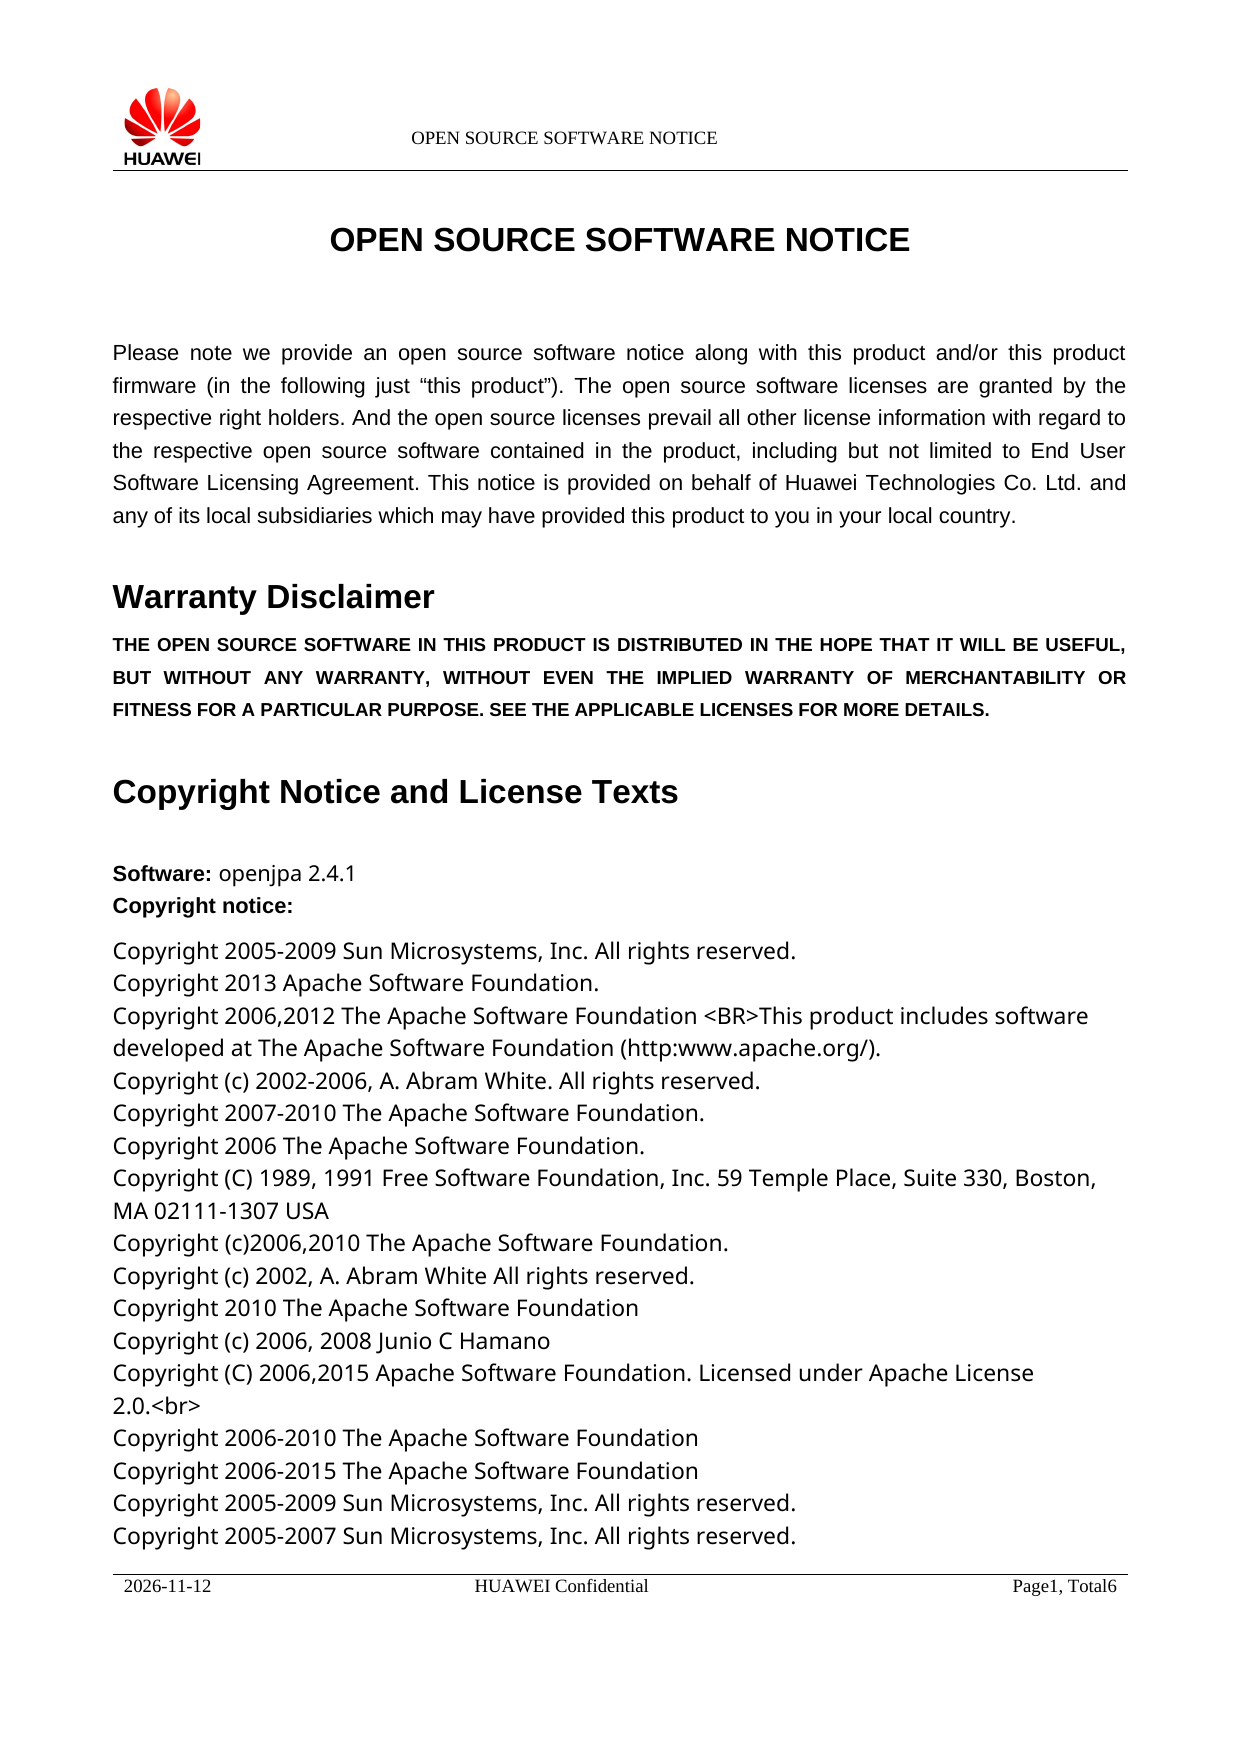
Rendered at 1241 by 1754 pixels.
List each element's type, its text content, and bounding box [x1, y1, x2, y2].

text The open source software in this product is distributed in the hope that it will be useful, but WITHOUT ANY WARRANTY, without even the implied warranty of MERCHANTABILITY or FITNESS FOR A PARTICULAR PURPOSE. See the applicable licenses for more details. [112, 629, 1128, 726]
text Copyright Notice and License Texts [112, 759, 1128, 824]
text Copyright notice: [112, 889, 1128, 921]
text Warranty Disclaimer [112, 564, 1128, 629]
title Software: openjpa 2.4.1 [112, 856, 1128, 889]
picture [124, 88, 201, 165]
text OPEN SOURCE SOFTWARE NOTICE [112, 206, 1128, 271]
text Please note we provide an open source software notice along with this product and/or this product firmware (in the following just “this product”). The open source software licenses are granted by the respective right holders. And the open source licenses prevail all other license information with regard to the respective open source software contained in the product, including but not limited to End User Software Licensing Agreement. This notice is provided on behalf of Huawei Technologies Co. Ltd. and any of its local subsidiaries which may have provided this product to you in your local country. [112, 336, 1128, 531]
